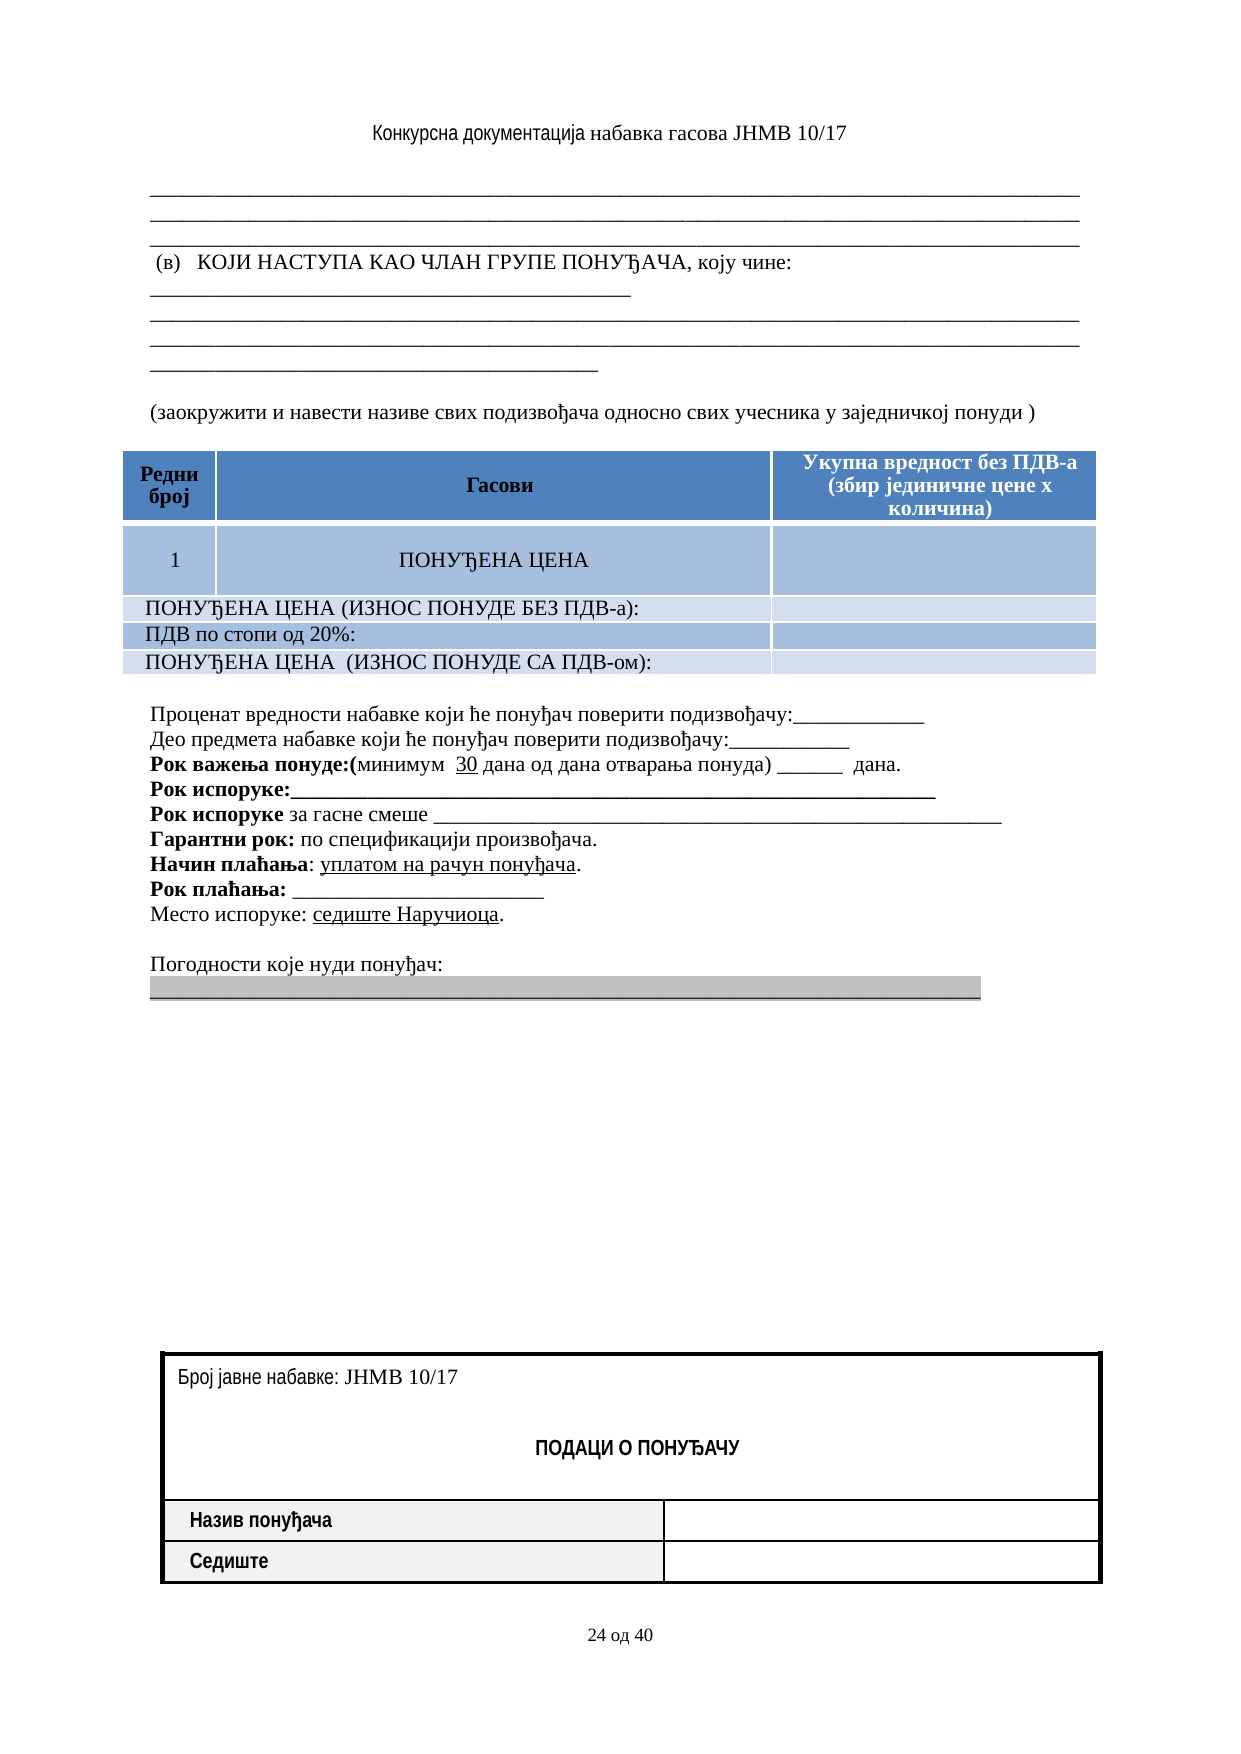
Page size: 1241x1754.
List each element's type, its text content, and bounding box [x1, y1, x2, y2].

text Место испоруке: седиште Наручиоца. [150, 901, 1090, 926]
text Проценат вредности набавке који ће понуђач поверити подизвођачу:____________ [150, 701, 1090, 726]
table_header Број јавне набавке: ЈНМВ 10/17 ПОДАЦИ О ПОНУЂАЧУ [165, 1356, 1098, 1499]
text Начин плаћања: уплатом на рачун понуђача. [150, 851, 1090, 876]
table_cell ПДВ по стопи од 20%: [123, 623, 770, 649]
table_cell 1 [123, 526, 215, 595]
table_cell [772, 597, 1096, 621]
table_cell ПОНУЂЕНА ЦЕНА [217, 526, 770, 595]
text Погодности које нуди понуђач: ____________________________________________________________________________ [150, 951, 1090, 1001]
table_cell Назив понуђача [165, 1501, 663, 1540]
table_cell [665, 1501, 1098, 1540]
text Рок испоруке за гасне смеше ____________________________________________________ [150, 801, 1090, 826]
text Гарантни рок: по спецификацији произвођача. [150, 826, 1090, 851]
table_cell [773, 623, 1096, 649]
table_header Укупна вредност без ПДВ-а (збир јединичне цене x количина) [773, 451, 1096, 520]
text Рок плаћања: _______________________ [150, 876, 1090, 901]
text (заокружити и навести називе свих подизвођача односно свих учесника у заједничкој понуди ) [150, 399, 1090, 424]
text (в) КОЈИ НАСТУПА КАО ЧЛАН ГРУПЕ ПОНУЂАЧА, коју чине: [150, 249, 1090, 274]
text _______________________________________________________________________________________________________________________________________________________________________________________________________________________________________________________________ [150, 274, 1090, 374]
table_cell ПОНУЂЕНА ЦЕНА (ИЗНОС ПОНУДЕ СА ПДВ-ом): [123, 651, 771, 674]
table_cell ПОНУЂЕНА ЦЕНА (ИЗНОС ПОНУДЕ БЕЗ ПДВ-а): [123, 597, 771, 621]
table_cell [665, 1542, 1098, 1581]
text Рок испоруке:___________________________________________________________ [150, 776, 1090, 801]
table_header Редни број [123, 451, 215, 520]
text Рок важења понуде:(минимум 30 дана од дана отварања понуда) ______ дана. [150, 751, 1090, 776]
table_cell [773, 526, 1096, 595]
text Део предмета набавке који ће понуђач поверити подизвођачу:___________ [150, 726, 1090, 751]
table_header Гасови [217, 451, 770, 520]
table_cell [772, 651, 1096, 674]
text _____________________________________________________________________________________ _____________________________________________________________________________________ _____________________________________________________________________________________ [150, 174, 1090, 249]
table_cell Седиште [165, 1542, 663, 1581]
